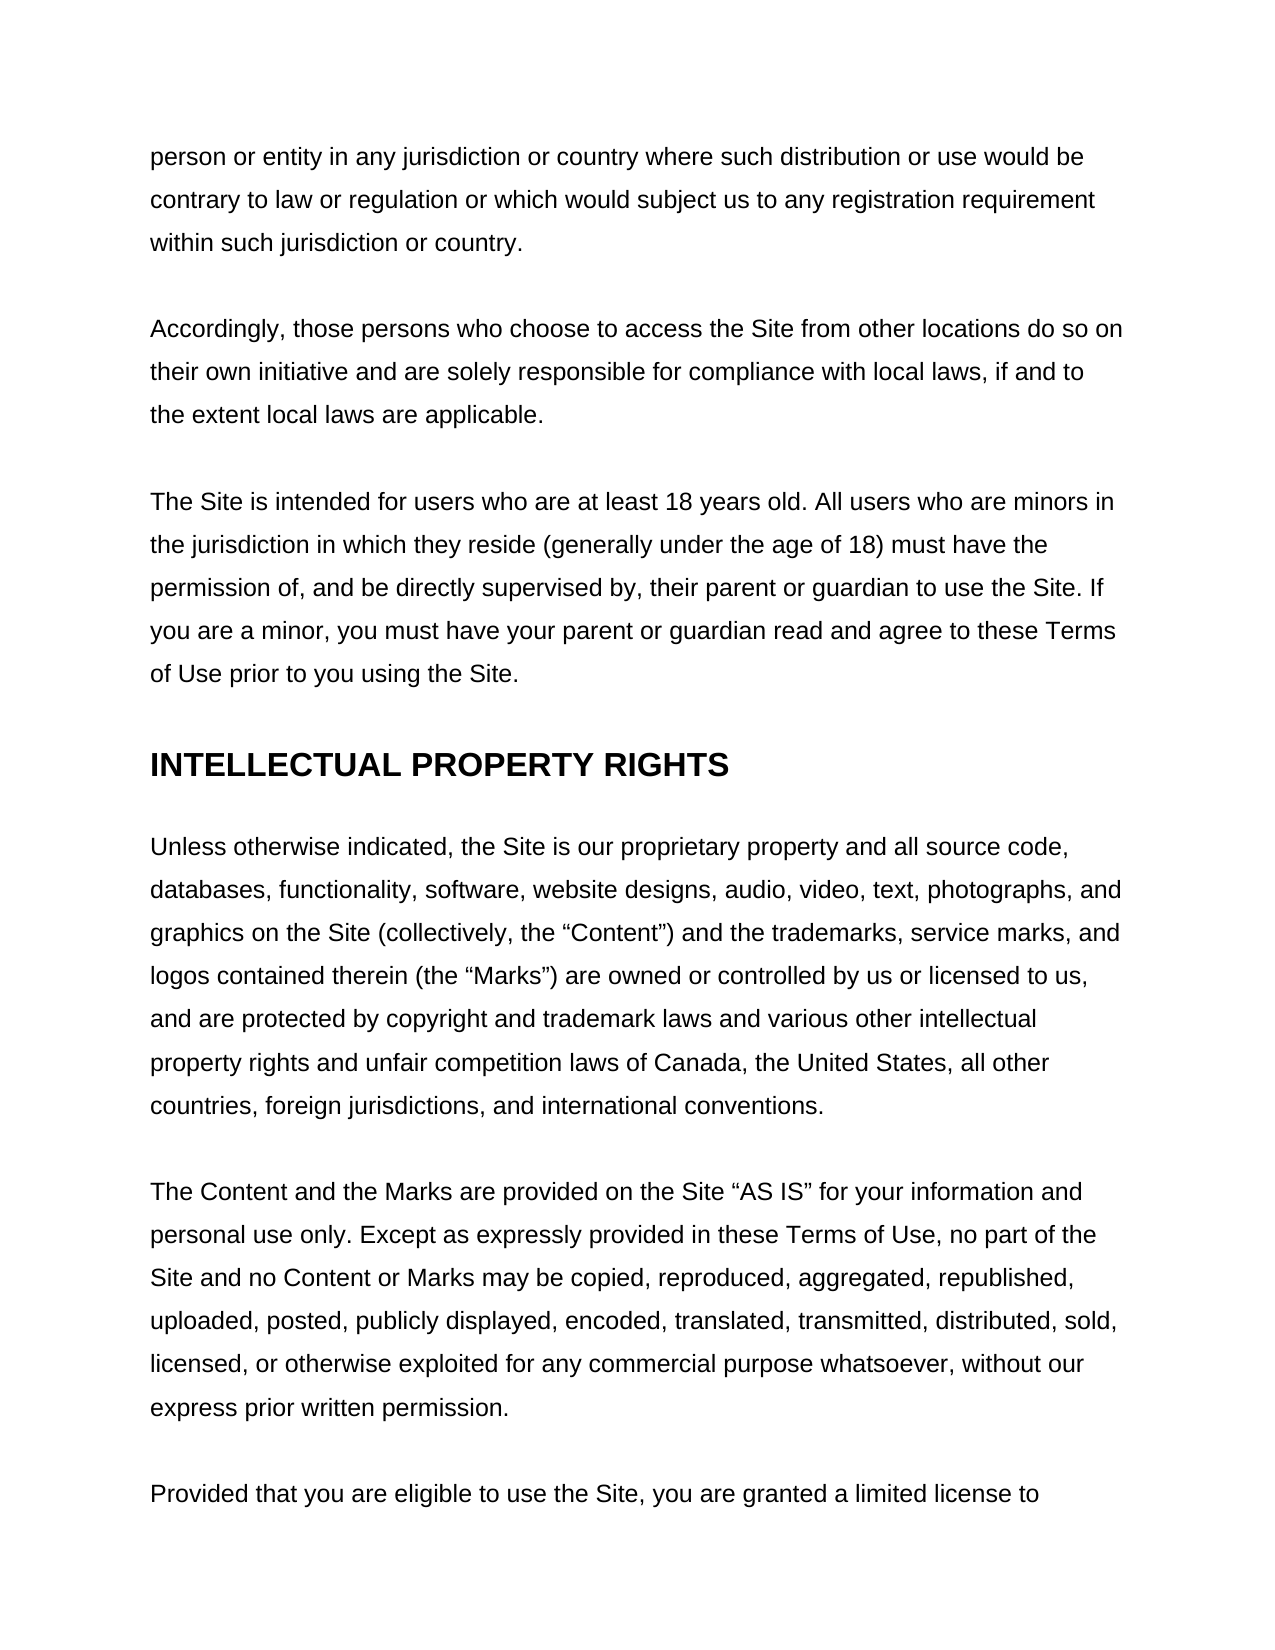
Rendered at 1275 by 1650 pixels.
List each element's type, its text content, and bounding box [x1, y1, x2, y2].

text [150, 142, 1125, 257]
text Accordingly, those persons who choose to access the Site from other locations do so on their own initiative and are solely responsible for compliance with local laws, if and to the extent local laws are applicable. [150, 314, 1125, 429]
text The Site is intended for users who are at least 18 years old. All users who are minors in the jurisdiction in which they reside (generally under the age of 18) must have the permission of, and be directly supervised by, their parent or guardian to use the Site. If you are a minor, you must have your parent or guardian read and agree to these Terms of Use prior to you using the Site. [150, 487, 1125, 688]
text The Content and the Marks are provided on the Site “AS IS” for your information and personal use only. Except as expressly provided in these Terms of Use, no part of the Site and no Content or Marks may be copied, reproduced, aggregated, republished, uploaded, posted, publicly displayed, encoded, translated, transmitted, distributed, sold, licensed, or otherwise exploited for any commercial purpose whatsoever, without our express prior written permission. [150, 1177, 1125, 1421]
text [150, 1479, 1125, 1507]
subtitle INTELLECTUAL PROPERTY RIGHTS [150, 746, 1125, 784]
text Unless otherwise indicated, the Site is our proprietary property and all source code, databases, functionality, software, website designs, audio, video, text, photographs, and graphics on the Site (collectively, the “Content”) and the trademarks, service marks, and logos contained therein (the “Marks”) are owned or controlled by us or licensed to us, and are protected by copyright and trademark laws and various other intellectual property rights and unfair competition laws of Canada, the United States, all other countries, foreign jurisdictions, and international conventions. [150, 832, 1125, 1119]
